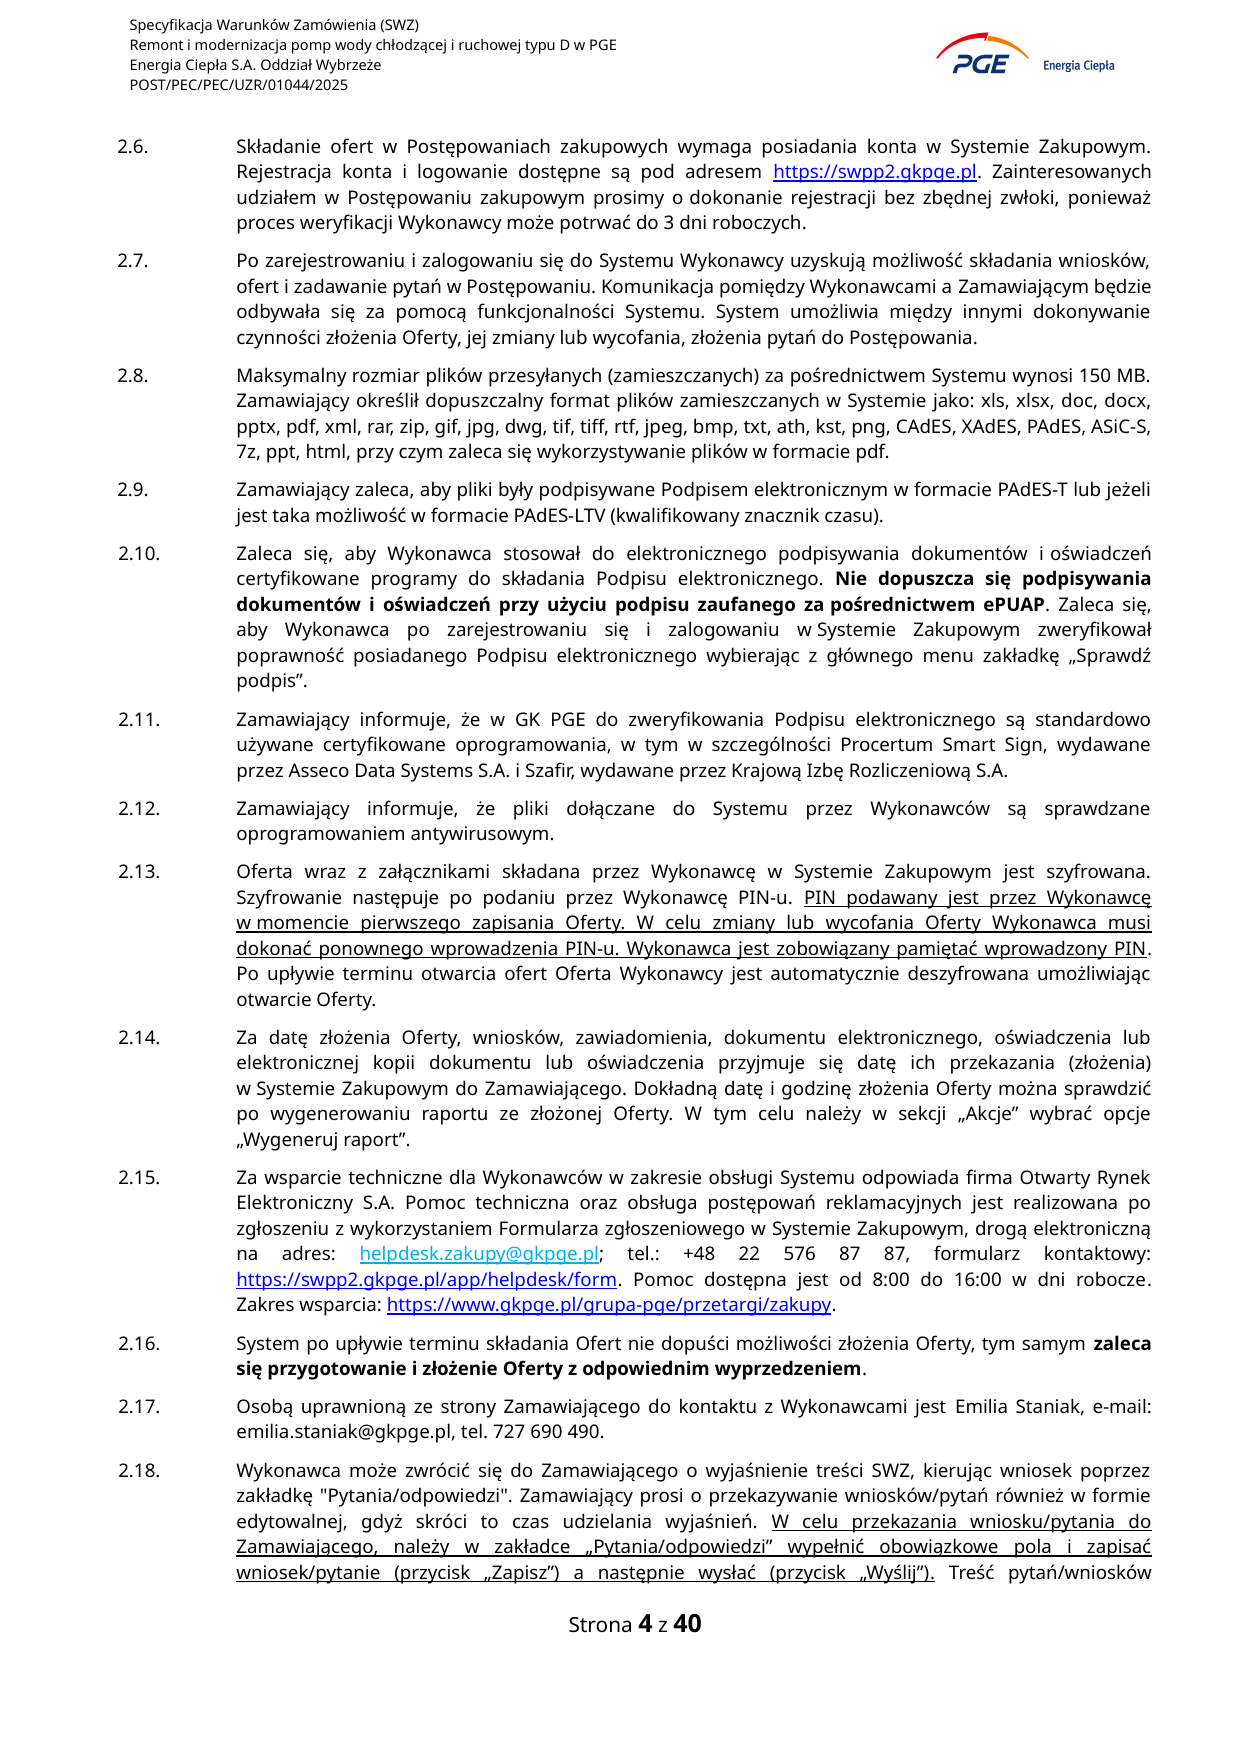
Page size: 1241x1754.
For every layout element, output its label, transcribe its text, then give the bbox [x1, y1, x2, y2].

subtitle Składanie ofert w Postępowaniach zakupowych wymaga posiadania konta w Systemie Zakupowym. Rejestracja konta i logowanie dostępne są pod adresem https://swpp2.gkpge.pl. Zainteresowanych udziałem w Postępowaniu zakupowym prosimy o dokonanie rejestracji bez zbędnej zwłoki, ponieważ proces weryfikacji Wykonawcy może potrwać do 3 dni roboczych. [117, 133, 1152, 235]
subtitle Zamawiający zaleca, aby pliki były podpisywane Podpisem elektronicznym w formacie PAdES-T lub jeżeli jest taka możliwość w formacie PAdES-LTV (kwalifikowany znacznik czasu). [117, 477, 1152, 528]
subtitle Zamawiający informuje, że w GK PGE do zweryfikowania Podpisu elektronicznego są standardowo używane certyfikowane oprogramowania, w tym w szczególności Procertum Smart Sign, wydawane przez Asseco Data Systems S.A. i Szafir, wydawane przez Krajową Izbę Rozliczeniową S.A. [118, 706, 1152, 782]
subtitle Zaleca się, aby Wykonawca stosował do elektronicznego podpisywania dokumentów i oświadczeń certyfikowane programy do składania Podpisu elektronicznego. Nie dopuszcza się podpisywania dokumentów i oświadczeń przy użyciu podpisu zaufanego za pośrednictwem ePUAP. Zaleca się, aby Wykonawca po zarejestrowaniu się i zalogowaniu w Systemie Zakupowym zweryfikował poprawność posiadanego Podpisu elektronicznego wybierając z głównego menu zakładkę „Sprawdź podpis”. [118, 540, 1152, 693]
subtitle Po zarejestrowaniu i zalogowaniu się do Systemu Wykonawcy uzyskują możliwość składania wniosków, ofert i zadawanie pytań w Postępowaniu. Komunikacja pomiędzy Wykonawcami a Zamawiającym będzie odbywała się za pomocą funkcjonalności Systemu. System umożliwia między innymi dokonywanie czynności złożenia Oferty, jej zmiany lub wycofania, złożenia pytań do Postępowania. [117, 247, 1152, 349]
subtitle Maksymalny rozmiar plików przesyłanych (zamieszczanych) za pośrednictwem Systemu wynosi 150 MB. Zamawiający określił dopuszczalny format plików zamieszczanych w Systemie jako: xls, xlsx, doc, docx, pptx, pdf, xml, rar, zip, gif, jpg, dwg, tif, tiff, rtf, jpeg, bmp, txt, ath, kst, png, CAdES, XAdES, PAdES, ASiC-S, 7z, ppt, html, przy czym zaleca się wykorzystywanie plików w formacie pdf. [117, 362, 1152, 464]
subtitle System po upływie terminu składania Ofert nie dopuści możliwości złożenia Oferty, tym samym zaleca się przygotowanie i złożenie Oferty z odpowiednim wyprzedzeniem. [118, 1330, 1152, 1381]
subtitle Oferta wraz z załącznikami składana przez Wykonawcę w Systemie Zakupowym jest szyfrowana. Szyfrowanie następuje po podaniu przez Wykonawcę PIN-u. PIN podawany jest przez Wykonawcę w momencie pierwszego zapisania Oferty. W celu zmiany lub wycofania Oferty Wykonawca musi dokonać ponownego wprowadzenia PIN-u. Wykonawca jest zobowiązany pamiętać wprowadzony PIN. Po upływie terminu otwarcia ofert Oferta Wykonawcy jest automatycznie deszyfrowana umożliwiając otwarcie Oferty. [118, 858, 1152, 1012]
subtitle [118, 1457, 1152, 1584]
subtitle Za wsparcie techniczne dla Wykonawców w zakresie obsługi Systemu odpowiada firma Otwarty Rynek Elektroniczny S.A. Pomoc techniczna oraz obsługa postępowań reklamacyjnych jest realizowana po zgłoszeniu z wykorzystaniem Formularza zgłoszeniowego w Systemie Zakupowym, drogą elektroniczną na adres: helpdesk.zakupy@gkpge.pl; tel.: +48 22 576 87 87, formularz kontaktowy: https://swpp2.gkpge.pl/app/helpdesk/form. Pomoc dostępna jest od 8:00 do 16:00 w dni robocze. Zakres wsparcia: https://www.gkpge.pl/grupa-pge/przetargi/zakupy. [118, 1164, 1152, 1317]
picture [918, 14, 1131, 96]
subtitle Osobą uprawnioną ze strony Zamawiającego do kontaktu z Wykonawcami jest Emilia Staniak, e-mail: emilia.staniak@gkpge.pl, tel. 727 690 490. [118, 1393, 1152, 1444]
subtitle Zamawiający informuje, że pliki dołączane do Systemu przez Wykonawców są sprawdzane oprogramowaniem antywirusowym. [118, 795, 1152, 846]
subtitle Za datę złożenia Oferty, wniosków, zawiadomienia, dokumentu elektronicznego, oświadczenia lub elektronicznej kopii dokumentu lub oświadczenia przyjmuje się datę ich przekazania (złożenia) w Systemie Zakupowym do Zamawiającego. Dokładną datę i godzinę złożenia Oferty można sprawdzić po wygenerowaniu raportu ze złożonej Oferty. W tym celu należy w sekcji „Akcje” wybrać opcje „Wygeneruj raport”. [118, 1024, 1152, 1152]
